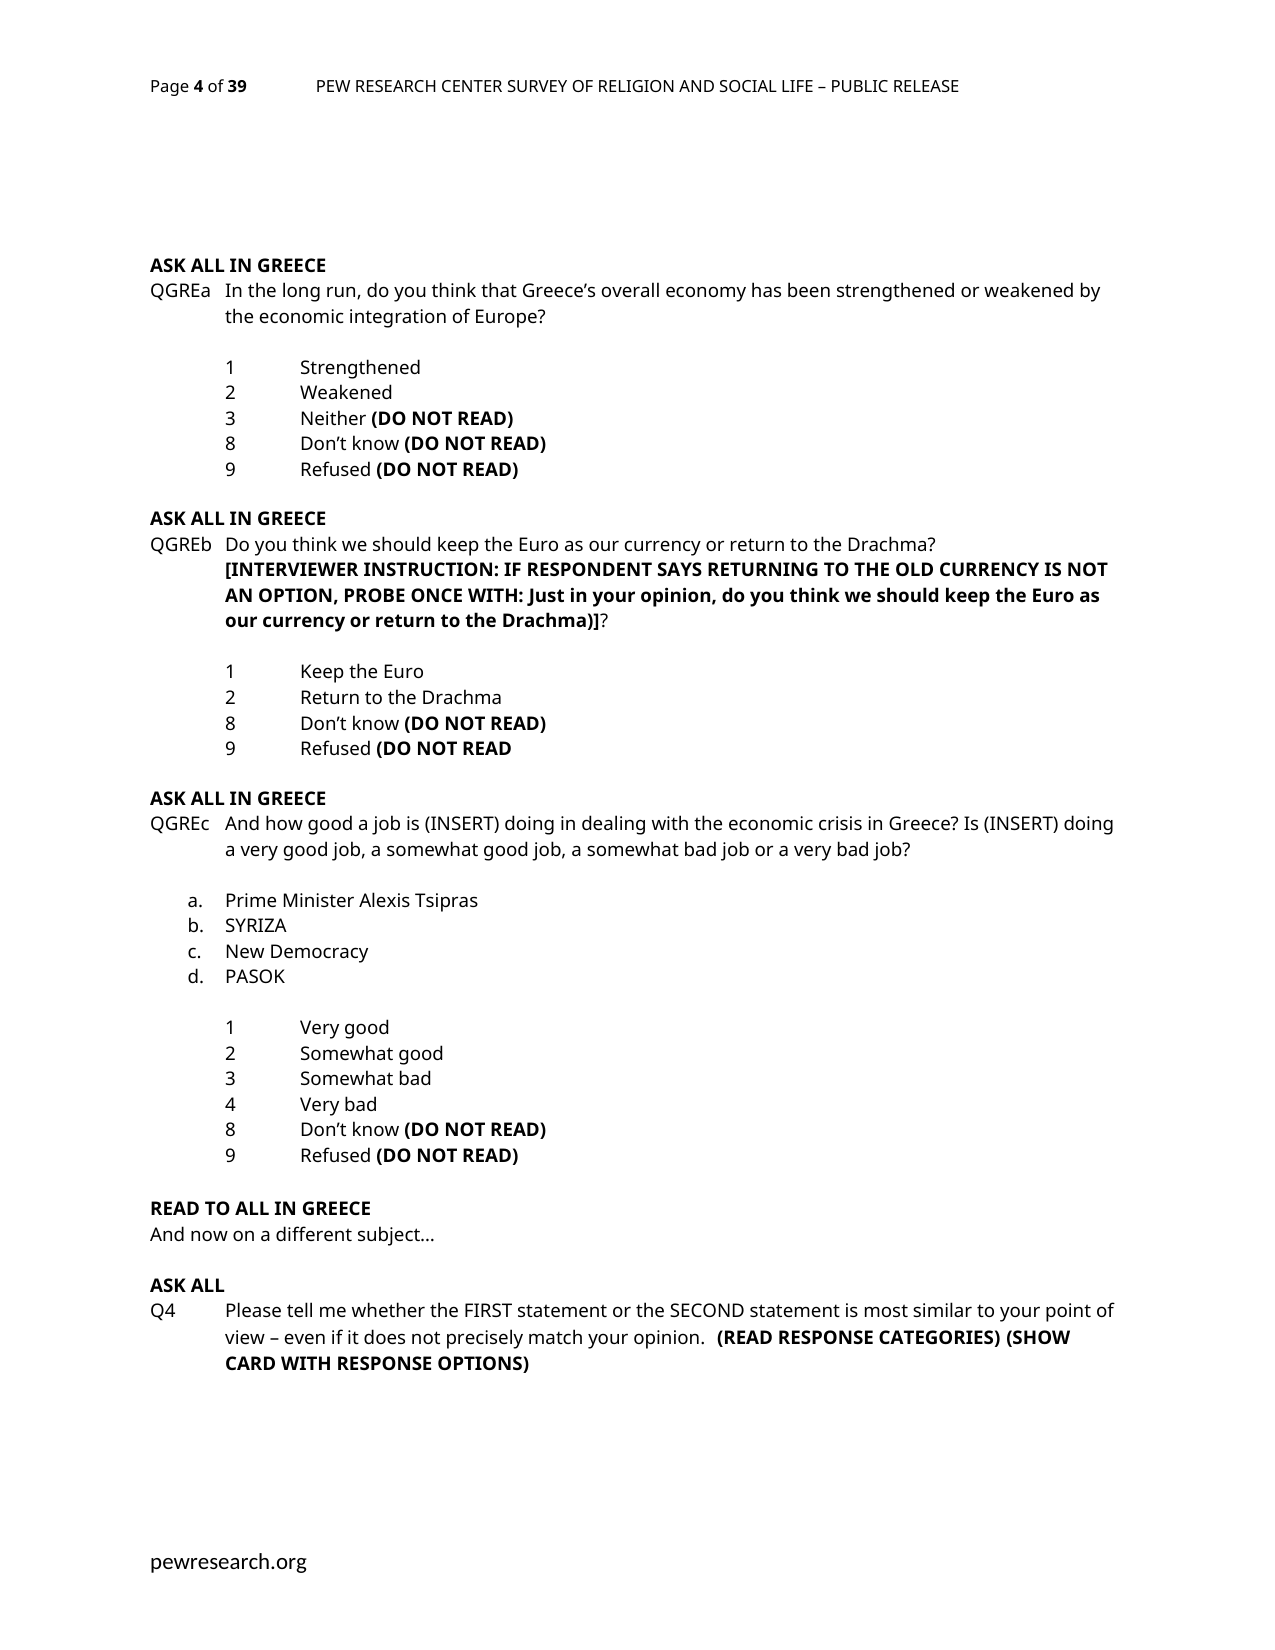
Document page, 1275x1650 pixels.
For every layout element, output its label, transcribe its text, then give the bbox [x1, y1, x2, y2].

text ASK ALL IN GREECE [150, 506, 1125, 531]
text 4 Very bad [225, 1091, 1125, 1117]
text 8 Don’t know (DO NOT READ) [225, 710, 1125, 735]
text 2 Somewhat good [225, 1040, 1125, 1066]
text And now on a different subject… [150, 1221, 1125, 1247]
text QGREa In the long run, do you think that Greece’s overall economy has been strengthened or weakened by the economic integration of Europe? [150, 278, 1125, 329]
text ASK ALL IN GREECE [150, 252, 1125, 278]
list New Democracy [187, 938, 1125, 963]
list Prime Minister Alexis Tsipras [187, 887, 1125, 912]
text ASK ALL [150, 1272, 1125, 1298]
text 1 Very good [225, 1014, 1125, 1040]
text 9 Refused (DO NOT READ) [225, 456, 1125, 482]
text 9 Refused (DO NOT READ) [225, 1142, 1125, 1168]
text READ TO ALL IN GREECE [150, 1196, 1125, 1221]
text 8 Don’t know (DO NOT READ) [225, 1117, 1125, 1142]
text 1 Keep the Euro [225, 659, 1125, 684]
text 2 Return to the Drachma [225, 684, 1125, 710]
text 2 Weakened [225, 380, 1125, 405]
text 3 Neither (DO NOT READ) [225, 405, 1125, 431]
text [INTERVIEWER INSTRUCTION: IF RESPONDENT SAYS RETURNING TO THE OLD CURRENCY IS NOT AN OPTION, PROBE ONCE WITH: Just in your opinion, do you think we should keep the Euro as our currency or return to the Drachma)]? [225, 557, 1125, 633]
text Q4 Please tell me whether the FIRST statement or the SECOND statement is most similar to your point of view – even if it does not precisely match your opinion. (READ RESPONSE CATEGORIES) (SHOW CARD WITH RESPONSE OPTIONS) [150, 1298, 1125, 1376]
text 1 Strengthened [225, 354, 1125, 380]
text 3 Somewhat bad [225, 1066, 1125, 1091]
text QGREb Do you think we should keep the Euro as our currency or return to the Drachma? [150, 531, 1125, 557]
text 8 Don’t know (DO NOT READ) [225, 431, 1125, 456]
text ASK ALL IN GREECE [150, 785, 1125, 810]
list SYRIZA [187, 912, 1125, 938]
list PASOK [187, 963, 1125, 989]
text QGREc And how good a job is (INSERT) doing in dealing with the economic crisis in Greece? Is (INSERT) doing a very good job, a somewhat good job, a somewhat bad job or a very bad job? [150, 810, 1125, 861]
text 9 Refused (DO NOT READ [225, 735, 1125, 761]
